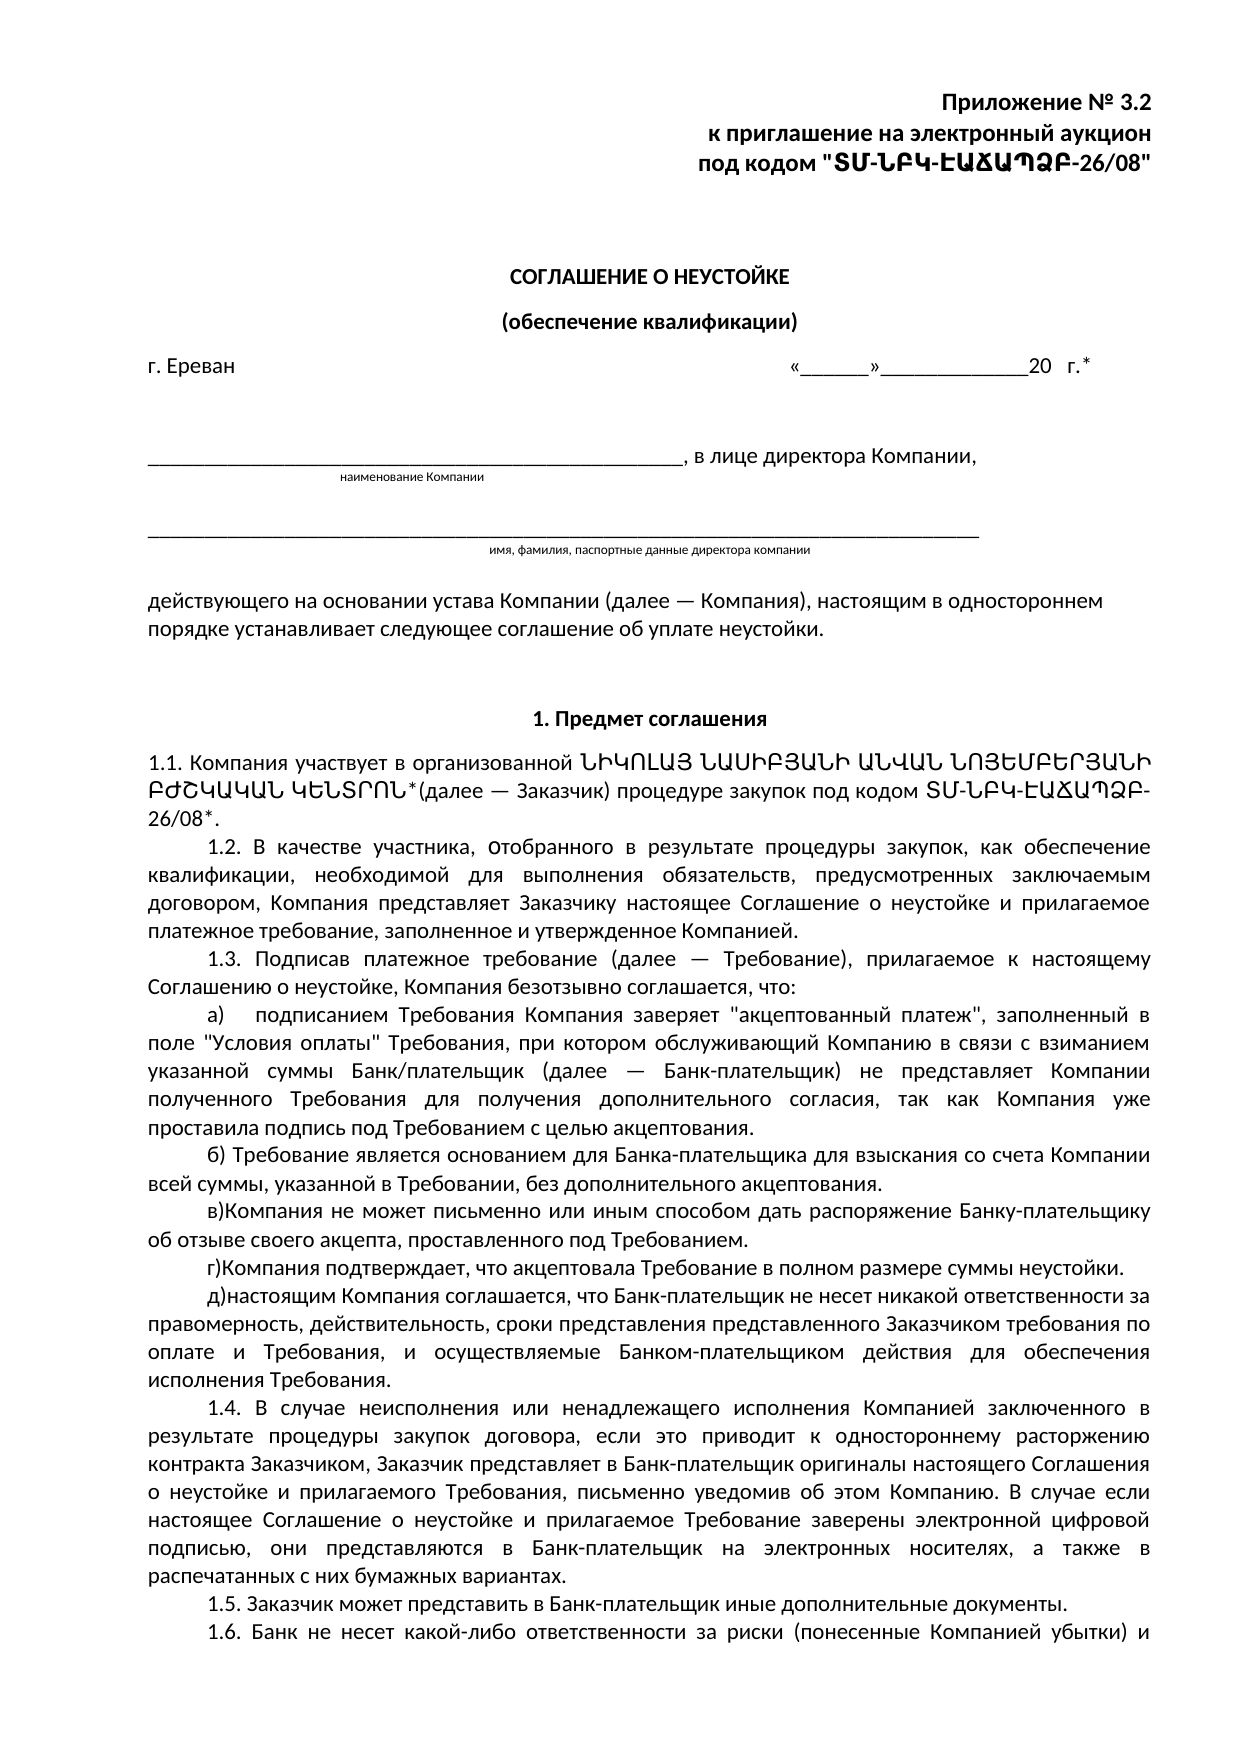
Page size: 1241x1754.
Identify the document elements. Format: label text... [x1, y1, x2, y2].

text 1.4. В случае неисполнения или ненадлежащего исполнения Компанией заключенного в результате процедуры закупок договора, если это приводит к одностороннему расторжению контракта Заказчиком, Заказчик представляет в Банк-плательщик оригиналы настоящего Соглашения о неустойке и прилагаемого Требования, письменно уведомив об этом Компанию. В случае если настоящее Соглашение о неустойке и прилагаемое Требование заверены электронной цифровой подписью, они представляются в Банк-плательщик на электронных носителях, а также в распечатанных с них бумажных вариантах. [148, 1393, 1152, 1589]
text 1. Предмет соглашения [148, 704, 1152, 732]
text а) подписанием Требования Компания заверяет "акцептованный платеж", заполненный в поле "Условия оплаты" Требования, при котором обслуживающий Компанию в связи с взиманием указанной суммы Банк/плательщик (далее — Банк-плательщик) не представляет Компании полученного Требования для получения дополнительного согласия, так как Компания уже проставила подпись под Требованием с целью акцептования. [148, 1001, 1152, 1141]
text 1.1. Компания участвует в организованной ՆԻԿՈԼԱՅ ՆԱՍԻԲՅԱՆԻ ԱՆՎԱՆ ՆՈՅԵՄԲԵՐՅԱՆԻ ԲԺՇԿԱԿԱՆ ԿԵՆՏՐՈՆ*(далее — Заказчик) процедуре закупок под кодом ՏՄ-ՆԲԿ-ԷԱՃԱՊՁԲ-26/08*. [148, 748, 1152, 832]
text наименование Компании [340, 469, 1152, 497]
text 1.2. В качестве участника, օтобранного в результате процедуры закупок, как обеспечение квалификации, необходимой для выполнения обязательств, предусмотренных заключаемым договором, Kомпания представляет Заказчику настоящее Соглашение о неустойке и прилагаемое платежное требование, заполненное и утвержденное Компанией. [148, 832, 1152, 944]
text действующего на основании устава Компании (далее — Компания), настоящим в одностороннем [148, 586, 1152, 614]
text _________________________________________________________________________ [148, 513, 1152, 542]
text г)Компания подтверждает, что акцептовала Требование в полном размере суммы неустойки. [148, 1253, 1152, 1281]
text 1.3. Подписав платежное требование (далее — Требование), прилагаемое к настоящему Соглашению о неустойке, Компания безотзывно соглашается, что: [148, 944, 1152, 1001]
text 1.5. Заказчик может представить в Банк-плательщик иные дополнительные документы. [148, 1589, 1152, 1617]
text _______________________________________________, в лице директора Компании, [148, 441, 1152, 469]
text д)настоящим Компания соглашается, что Банк-плательщик не несет никакой ответственности за правомерность, действительность, сроки представления представленного Заказчиком требования по оплате и Требования, и осуществляемые Банком-плательщиком действия для обеспечения исполнения Требования. [148, 1281, 1152, 1393]
text б) Требование является основанием для Банка-плательщика для взыскания со счета Компании всей суммы, указанной в Требовании, без дополнительного акцептования. [148, 1141, 1152, 1197]
table_header г. Ереван [136, 351, 635, 396]
text к приглашение на электронный аукцион [177, 117, 1152, 147]
table_header «______»_____________20 г.* [635, 351, 1104, 396]
text Приложение № 3.2 [148, 86, 1152, 117]
text порядке устанавливает следующее соглашение об уплате неустойки. [148, 614, 1152, 642]
text в)Компания не может письменно или иным способом дать распоряжение Банку-плательщику об отзыве своего акцепта, проставленного под Требованием. [148, 1197, 1152, 1253]
text (обеспечение квалификации) [148, 307, 1152, 335]
text под кодом "ՏՄ-ՆԲԿ-ԷԱՃԱՊՁԲ-26/08" [177, 147, 1152, 178]
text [148, 1617, 1152, 1645]
text СОГЛАШЕНИЕ О НЕУСТОЙКЕ [148, 262, 1152, 290]
text имя, фамилия, паспортные данные директора компании [148, 542, 1152, 569]
